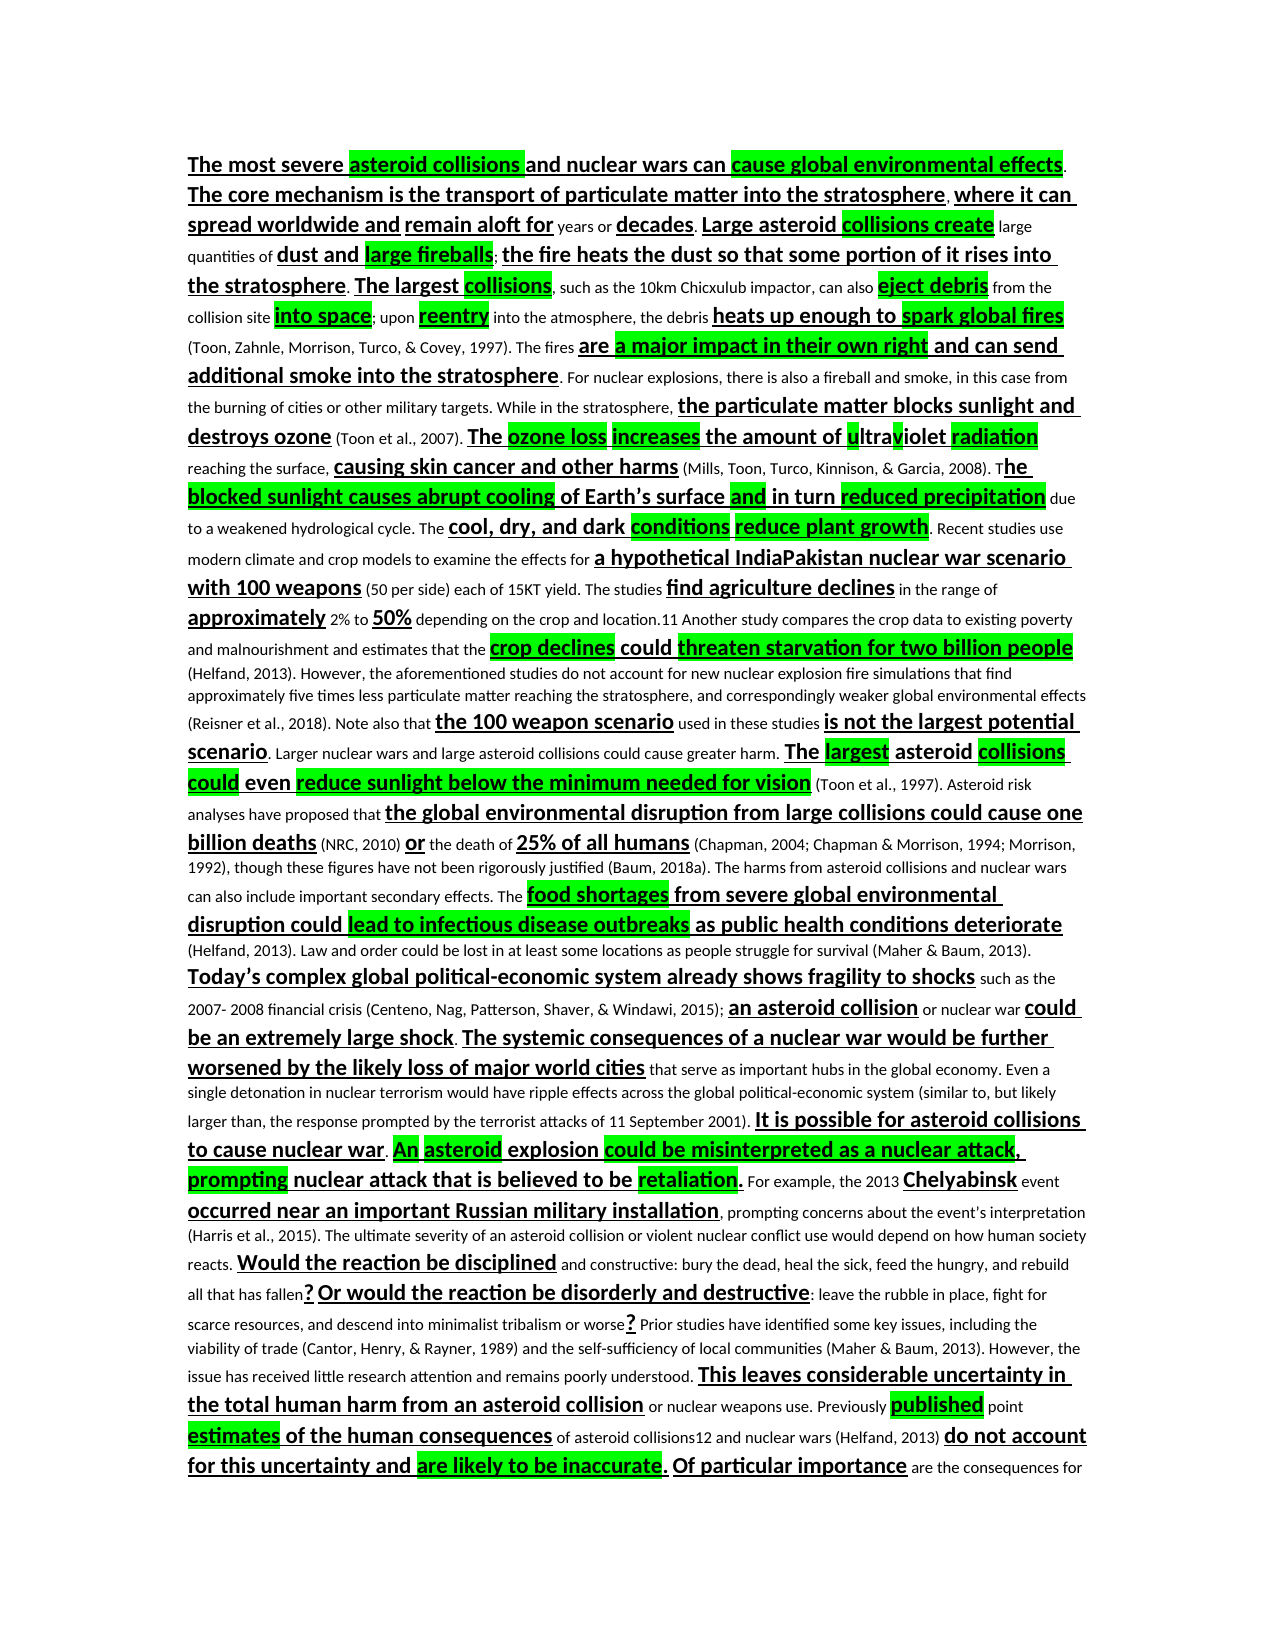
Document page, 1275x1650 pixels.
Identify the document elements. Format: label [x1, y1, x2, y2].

text [187, 150, 1087, 1479]
